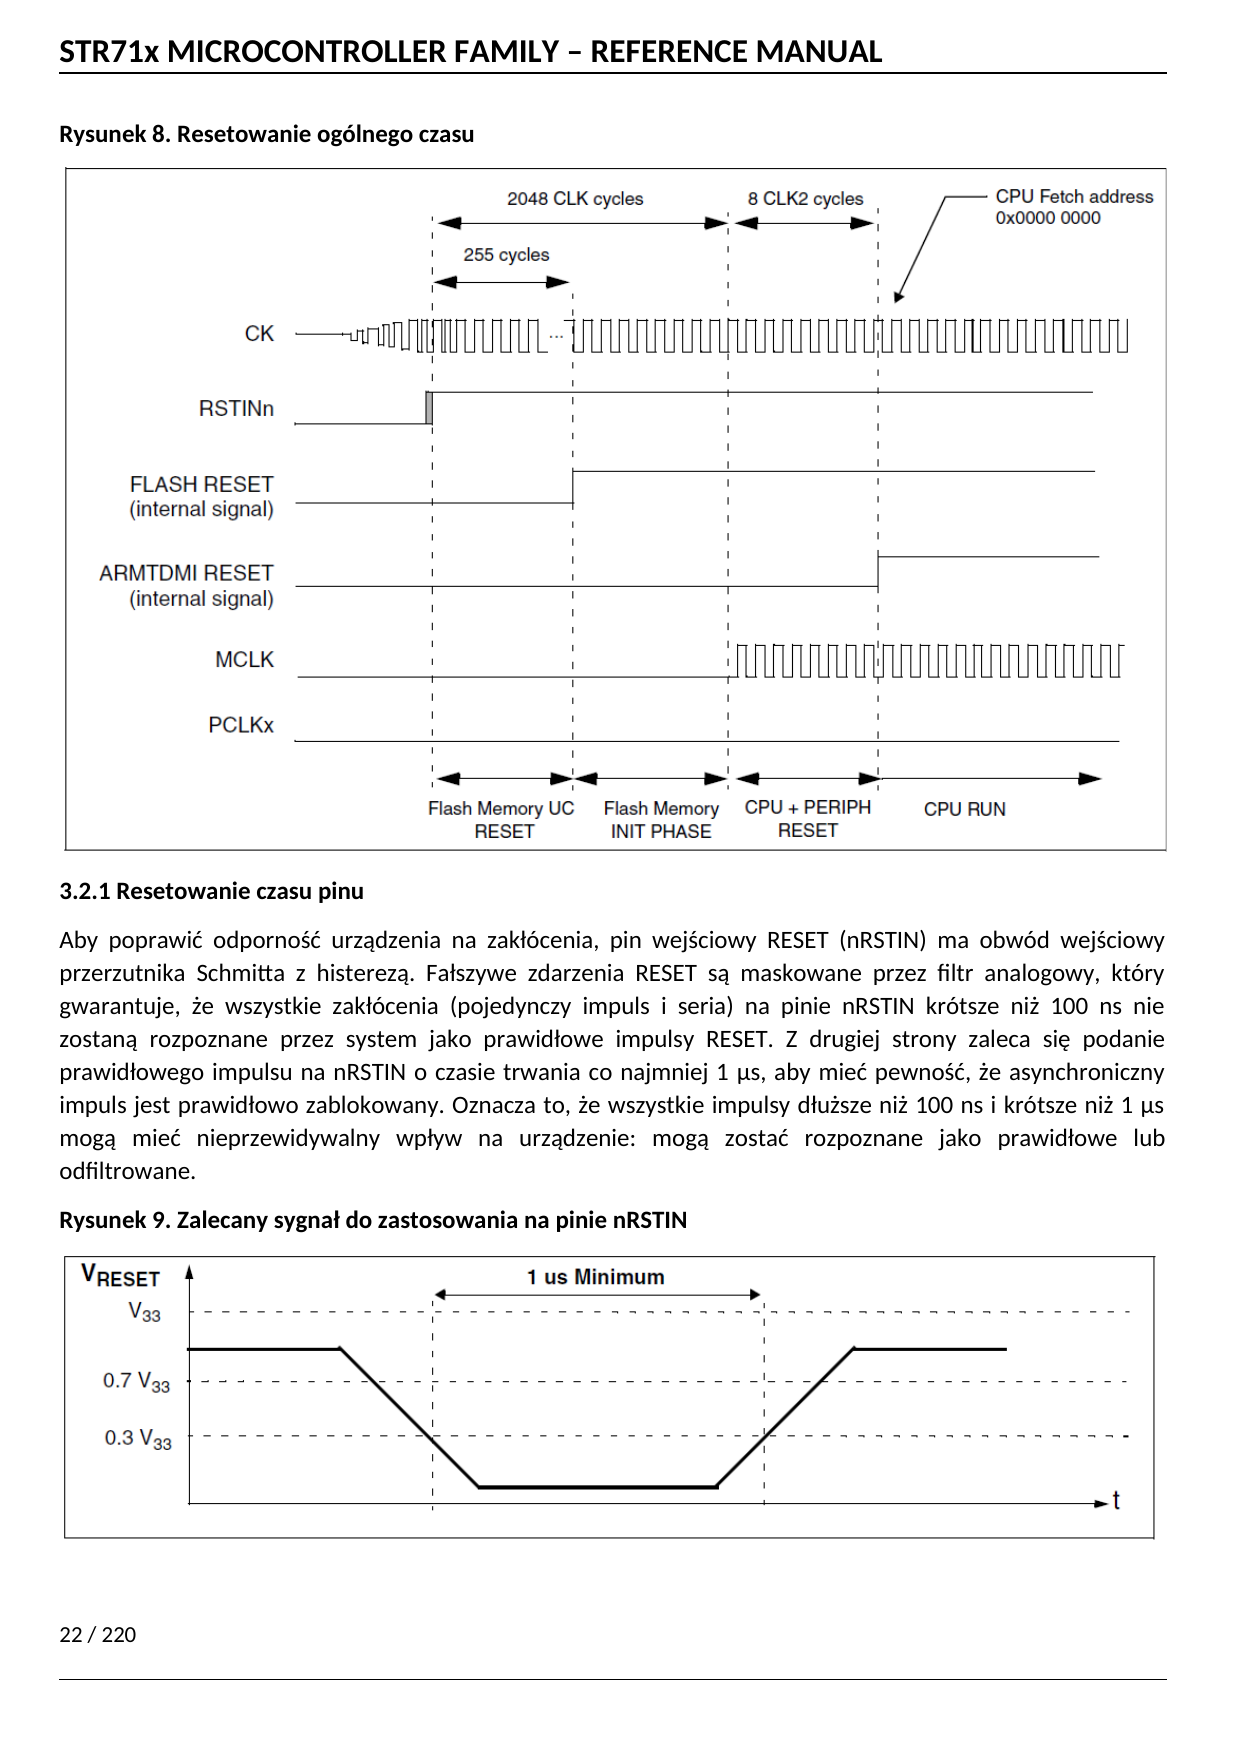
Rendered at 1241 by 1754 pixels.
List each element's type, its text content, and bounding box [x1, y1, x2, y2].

text 3.2.1 Resetowanie czasu pinu [59, 875, 1167, 905]
text Rysunek 8. Resetowanie ogólnego czasu [59, 118, 1167, 149]
text Aby poprawić odporność urządzenia na zakłócenia, pin wejściowy RESET (nRSTIN) ma obwód wejściowy przerzutnika Schmitta z histerezą. Fałszywe zdarzenia RESET są maskowane przez filtr analogowy, który gwarantuje, że wszystkie zakłócenia (pojedynczy impuls i seria) na pinie nRSTIN krótsze niż 100 ns nie zostaną rozpoznane przez system jako prawidłowe impulsy RESET. Z drugiej strony zaleca się podanie prawidłowego impulsu na nRSTIN o czasie trwania co najmniej 1 μs, aby mieć pewność, że asynchroniczny impuls jest prawidłowo zablokowany. Oznacza to, że wszystkie impulsy dłuższe niż 100 ns i krótsze niż 1 μs mogą mieć nieprzewidywalny wpływ na urządzenie: mogą zostać rozpoznane jako prawidłowe lub odfiltrowane. [59, 924, 1167, 1185]
text Rysunek 9. Zalecany sygnał do zastosowania na pinie nRSTIN [59, 1204, 1167, 1235]
